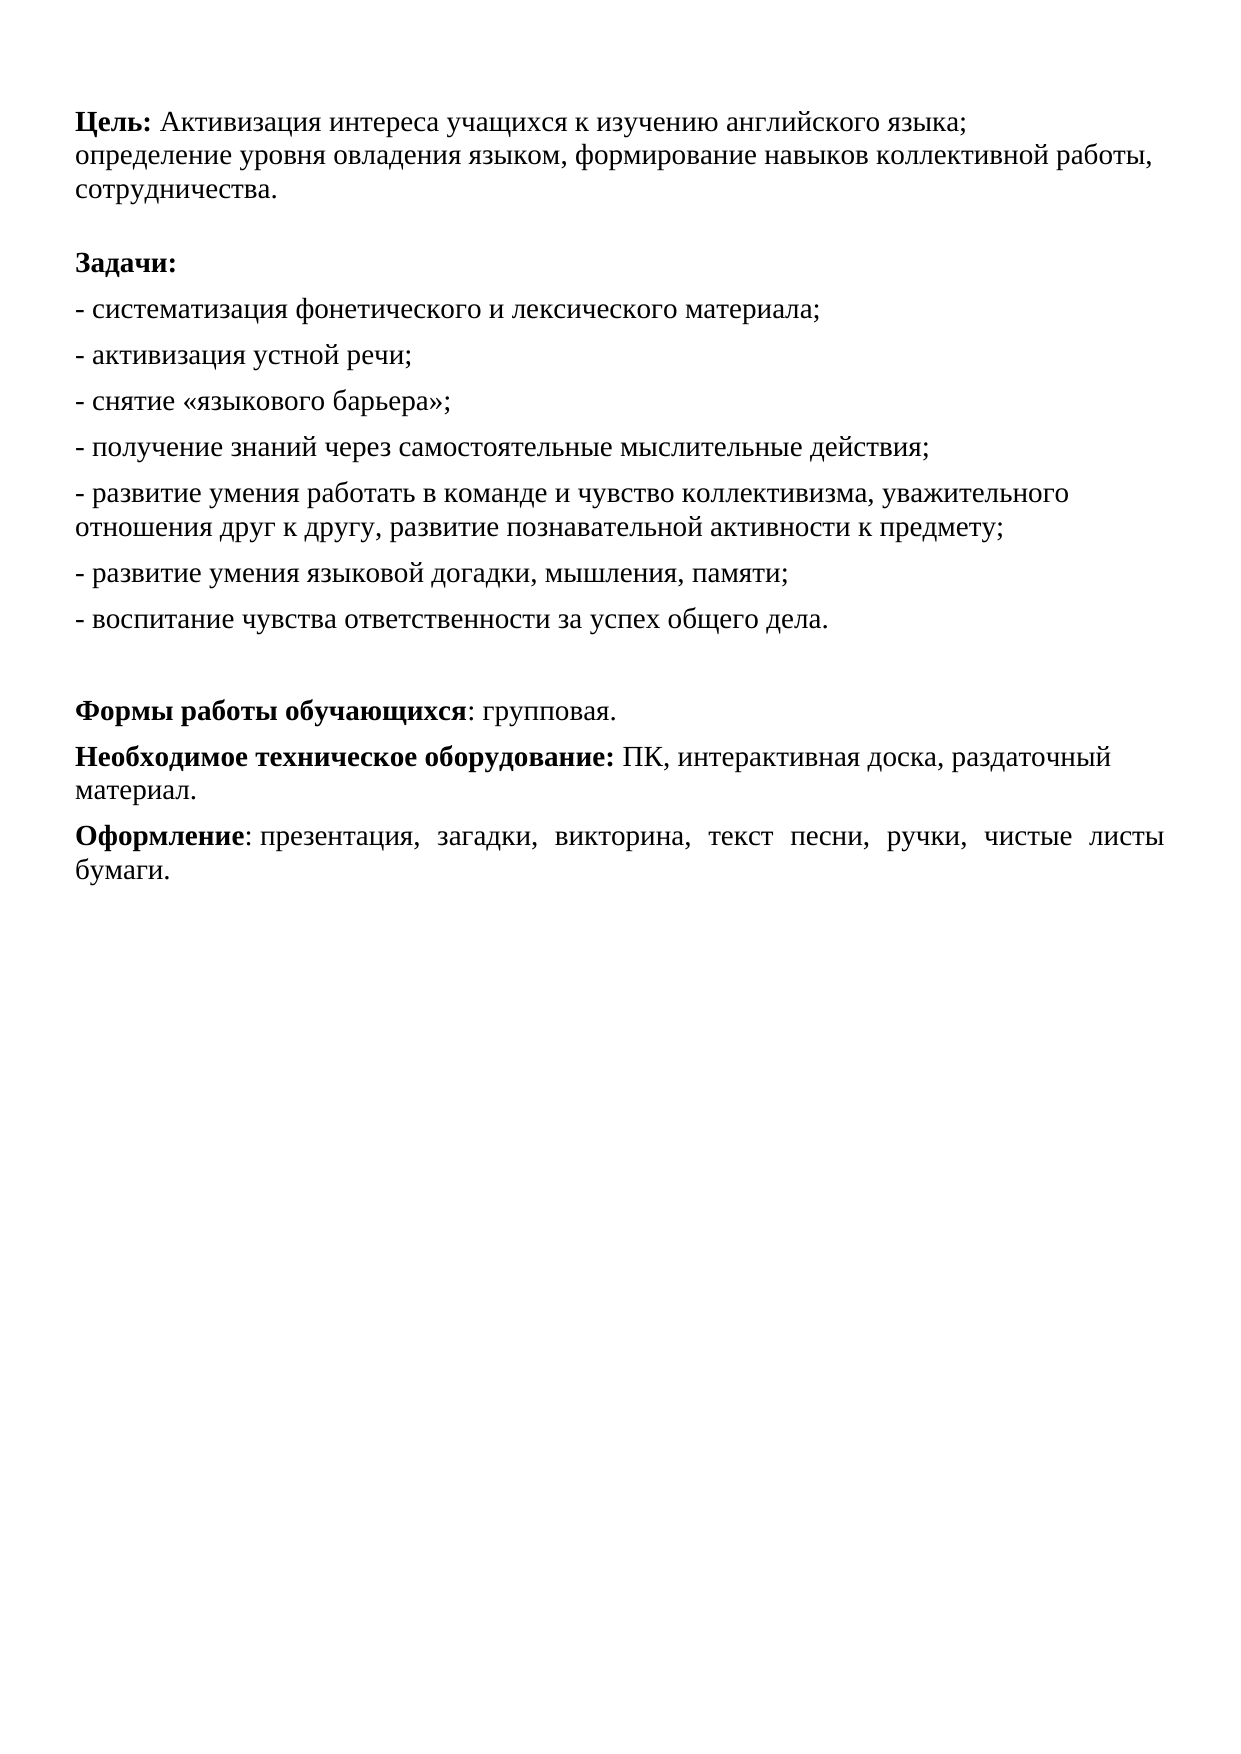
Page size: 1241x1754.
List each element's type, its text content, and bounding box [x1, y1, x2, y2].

text Необходимое техническое оборудование: ПК, интерактивная доска, раздаточный материал. [75, 739, 1165, 806]
text - активизация устной речи; [75, 337, 1165, 371]
text - развитие умения работать в команде и чувство коллективизма, уважительного отношения друг к другу, развитие познавательной активности к предмету; [75, 475, 1165, 542]
text Формы работы обучающихся: групповая. [75, 693, 1165, 726]
text Задачи: [75, 245, 1165, 278]
text - систематизация фонетического и лексического материала; [75, 291, 1165, 324]
text - снятие «языкового барьера»; [75, 383, 1165, 417]
text Цель: Активизация интереса учащихся к изучению английского языка; определение уровня овладения языком, формирование навыков коллективной работы, сотрудничества. [75, 104, 1165, 232]
text - воспитание чувства ответственности за успех общего дела. [75, 601, 1165, 634]
text - получение знаний через самостоятельные мыслительные действия; [75, 429, 1165, 463]
text Оформление: презентация, загадки, викторина, текст песни, ручки, чистые листы бумаги. [75, 818, 1165, 886]
text - развитие умения языковой догадки, мышления, памяти; [75, 555, 1165, 588]
